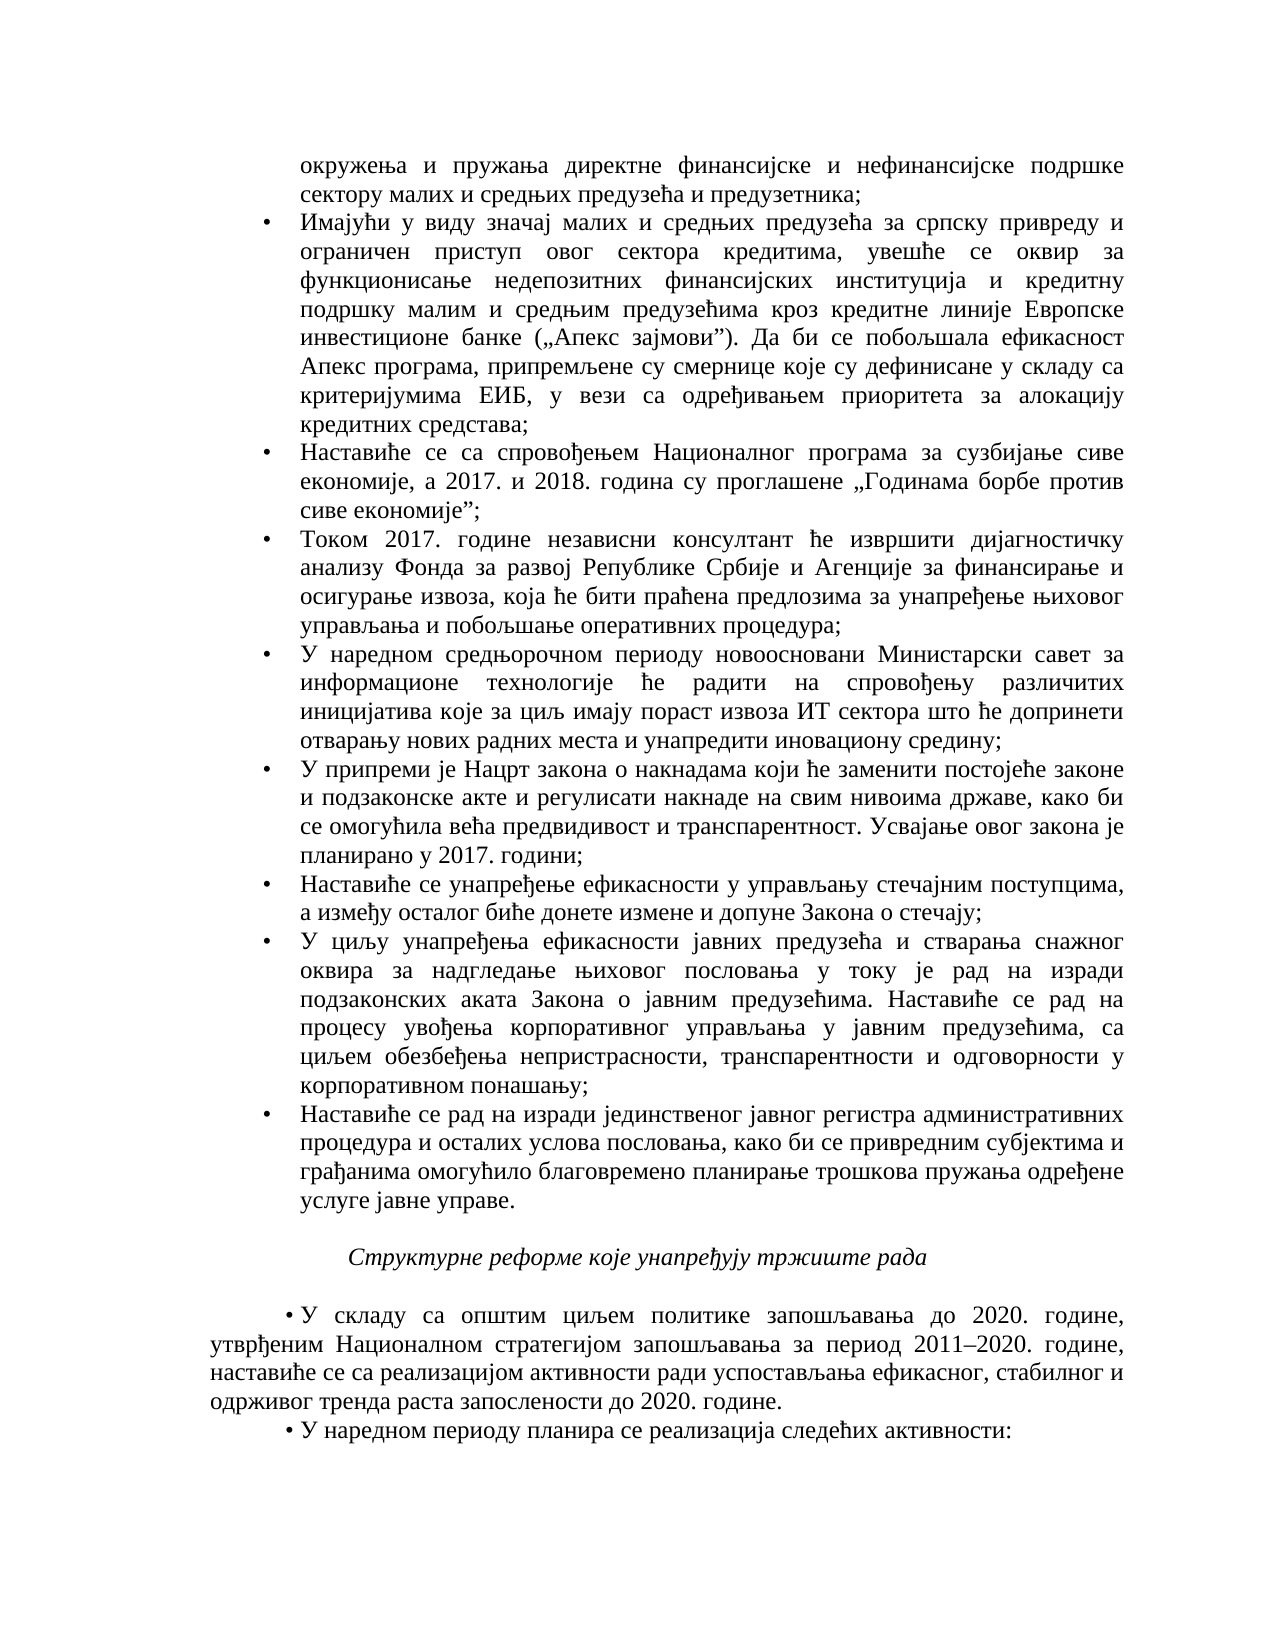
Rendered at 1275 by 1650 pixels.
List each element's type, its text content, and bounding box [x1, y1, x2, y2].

list Наставиће се унапређење ефикасности у управљању стечајним поступцима, а између осталог биће донете измене и допуне Закона о стечају; [262, 869, 1125, 926]
list У наредном периоду планира се реализација следећих активности: [210, 1415, 1125, 1444]
list У наредном средњoрочном периоду новоосновани Министарски савет за информационе технологије ће радити на спровођењу различитих иницијатива које за циљ имају пораст извоза ИТ сектора што ће допринети отварању нових радних места и унапредити иновациону средину; [262, 639, 1125, 754]
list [262, 150, 1125, 207]
list Имајући у виду значај малих и средњих предузећа за српску привреду и ограничен приступ овог сектора кредитима, увешће се оквир за функционисање недепозитних финансијских институција и кредитну подршку малим и средњим предузећима кроз кредитне линије Европске инвестиционе банке („Апекс зајмовиˮ). Да би се побољшала ефикасност Апекс програма, припремљене су смернице које су дефинисане у складу са критеријумима ЕИБ, у вези са одређивањем приоритета за алокацију кредитних средстава; [262, 207, 1125, 437]
list У припреми је Нацрт закона о накнадама који ће заменити постојеће законе и подзаконске акте и регулисати накнаде на свим нивоима државе, како би се омогућила већа предвидивост и транспарентност. Усвајање овог закона је планирано у 2017. години; [262, 754, 1125, 869]
list Наставиће се рад на изради јединственог јавног регистра административних процедура и осталих услова пословања, како би се привредним субјектима и грађанима омогућило благовремено планирање трошкова пружања одређене услуге јавне управе. [262, 1099, 1125, 1214]
text Структурне реформе које унапређују тржиште рада [150, 1242, 1125, 1271]
list Наставиће се са спровођењем Националног програма за сузбијање сиве економије, а 2017. и 2018. година су проглашене „Годинама борбе против сиве економијеˮ; [262, 437, 1125, 524]
list У циљу унапређења ефикасности јавних предузећа и стварања снажног оквира за надгледање њиховог пословања у току је рад на изради подзаконских аката Закона о јавним предузећима. Наставиће се рад на процесу увођења корпоративног управљања у јавним предузећима, са циљем обезбеђења непристрасности, транспарентности и одговорности у корпоративном понашању; [262, 926, 1125, 1099]
list Током 2017. године независни консултант ће извршити дијагностичку анализу Фонда за развој Републике Србије и Агенције за финансирање и осигурање извоза, која ће бити праћена предлозима за унапређење њиховог управљања и побољшање оперативних процедура; [262, 524, 1125, 639]
list У складу са општим циљем политике запошљавања до 2020. године, утврђеним Националном стратегијом запошљавања за период 2011–2020. године, наставиће се са реализацијом активности ради успостављања ефикасног, стабилног и одрживог тренда раста запослености до 2020. године. [210, 1300, 1125, 1415]
